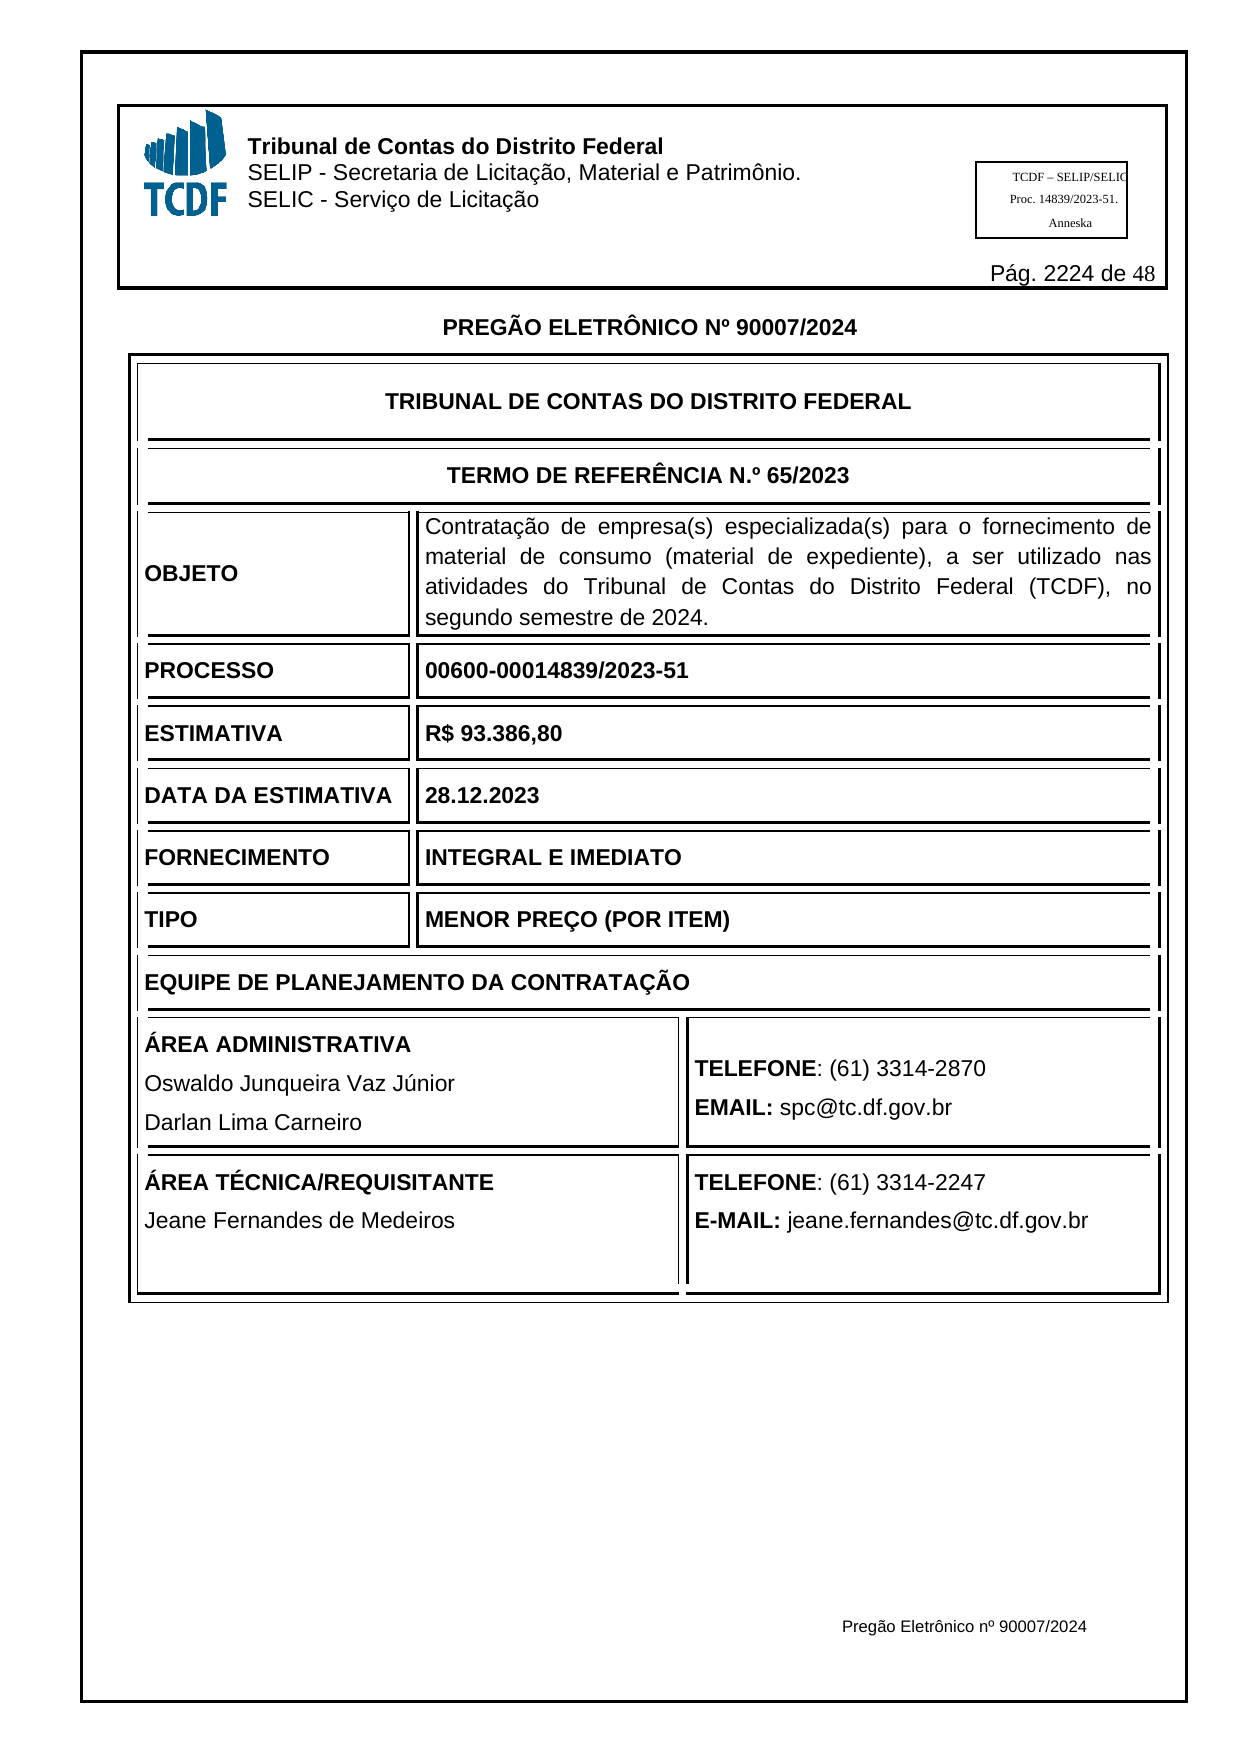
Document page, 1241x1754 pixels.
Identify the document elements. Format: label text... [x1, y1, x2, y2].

table_cell ÁREA ADMINISTRATIVA Oswaldo Junqueira Vaz Júnior Darlan Lima Carneiro [133, 1008, 683, 1145]
table_cell 00600-00014839/2023-51 [414, 634, 1163, 696]
table_cell PROCESSO [133, 634, 413, 696]
table_cell FORNECIMENTO [133, 821, 413, 883]
table_cell TIPO [133, 883, 413, 945]
table_cell ÁREA TÉCNICA/REQUISITANTE Jeane Fernandes de Medeiros [133, 1145, 683, 1292]
table_cell INTEGRAL E IMEDIATO [414, 821, 1163, 883]
table_cell OBJETO [133, 502, 413, 634]
table_cell ESTIMATIVA [133, 696, 413, 758]
text PREGÃO ELETRÔNICO Nº 90007/2024 [148, 313, 1152, 340]
picture [129, 107, 241, 218]
table_cell EQUIPE DE PLANEJAMENTO DA CONTRATAÇÃO [133, 945, 1163, 1007]
table_cell TELEFONE: (61) 3314-2870 EMAIL: spc@tc.df.gov.br [683, 1008, 1163, 1145]
table_cell TELEFONE: (61) 3314-2247 E-MAIL: jeane.fernandes@tc.df.gov.br [683, 1145, 1163, 1292]
table_cell DATA DA ESTIMATIVA [133, 758, 413, 821]
table_cell TERMO DE REFERÊNCIA N.º 65/2023 [133, 438, 1163, 502]
table_header TRIBUNAL DE CONTAS DO DISTRITO FEDERAL [133, 356, 1163, 438]
table_cell R$ 93.386,80 [414, 696, 1163, 758]
table_cell 28.12.2023 [414, 758, 1163, 821]
table_cell MENOR PREÇO (POR ITEM) [414, 883, 1163, 945]
table_cell Contratação de empresa(s) especializada(s) para o fornecimento de material de consumo (material de expediente), a ser utilizado nas atividades do Tribunal de Contas do Distrito Federal (TCDF), no segundo semestre de 2024. [414, 502, 1163, 634]
